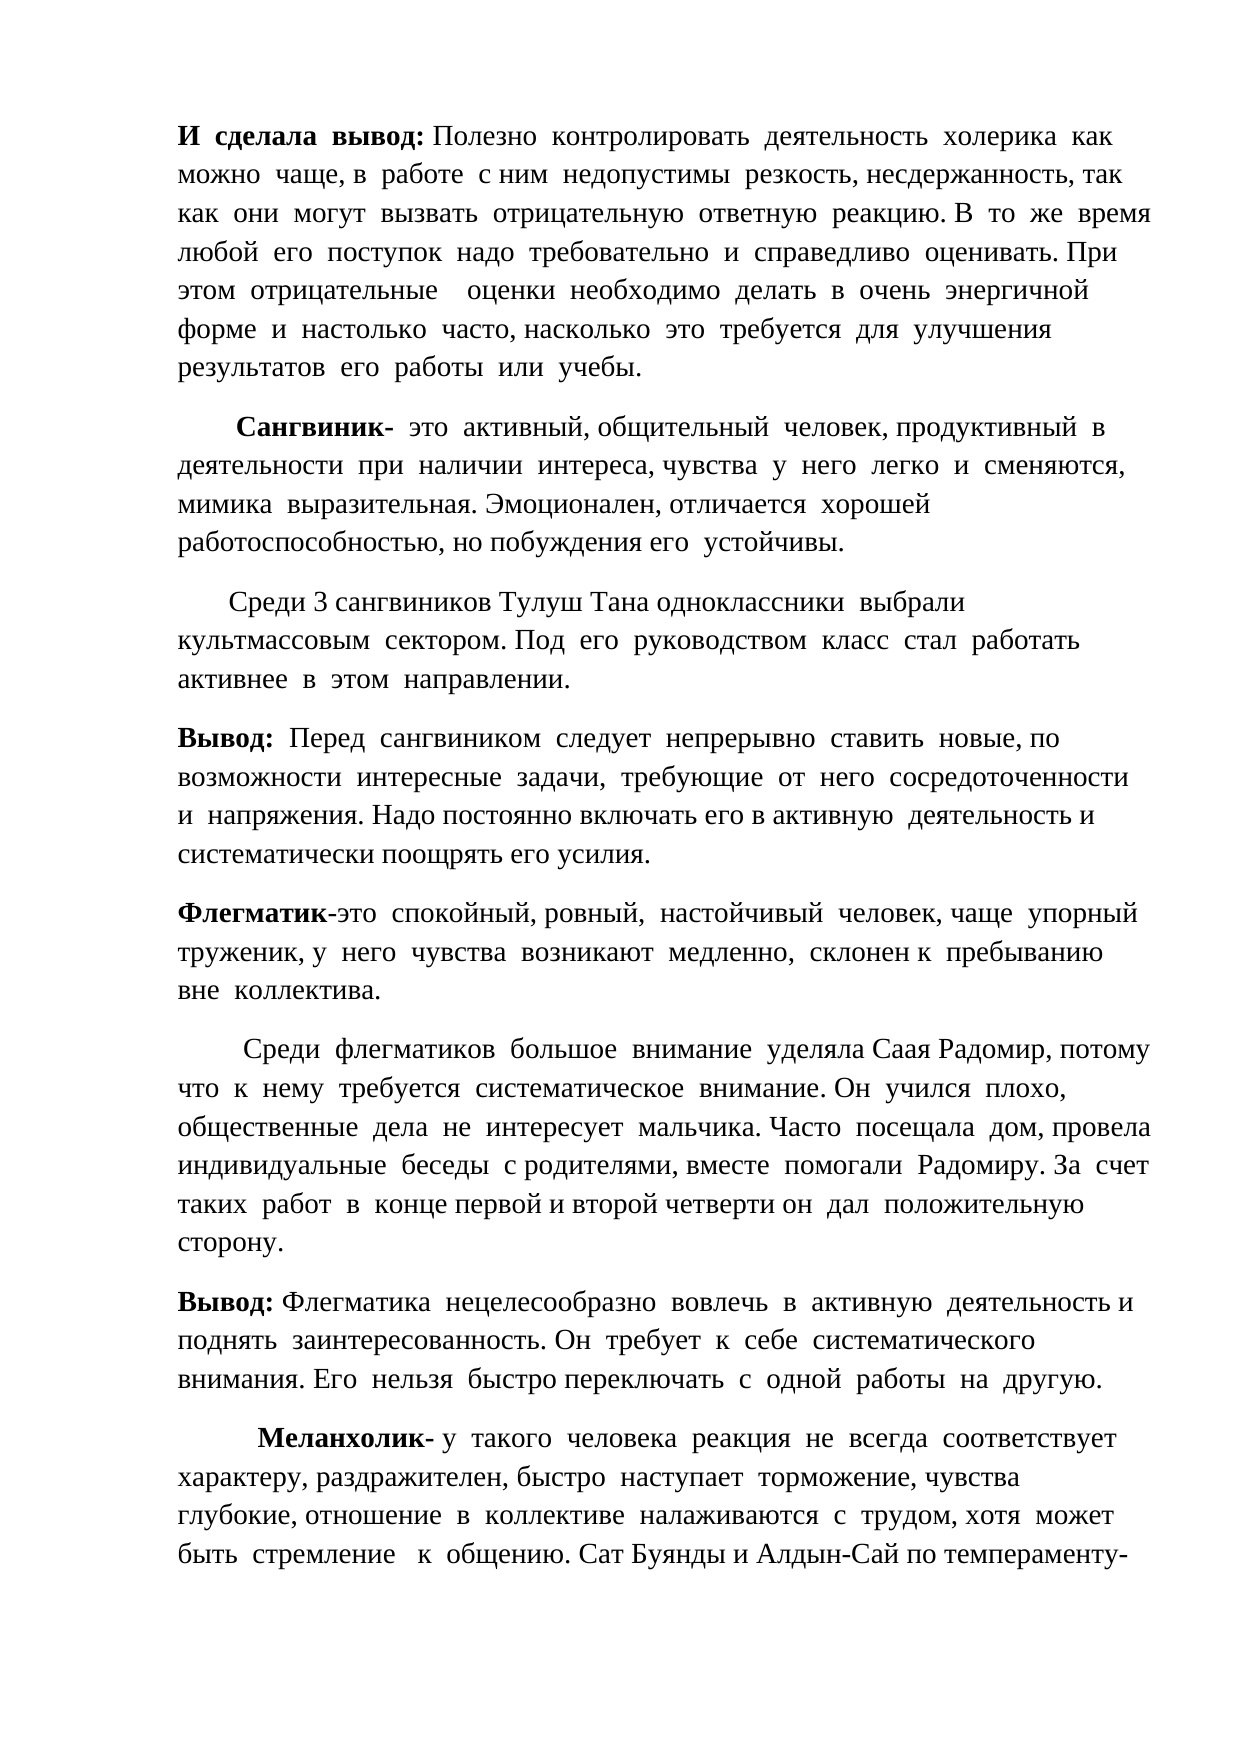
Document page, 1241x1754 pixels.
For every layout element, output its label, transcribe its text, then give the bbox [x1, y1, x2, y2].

text И сделала вывод: Полезно контролировать деятельность холерика как можно чаще, в работе с ним недопустимы резкость, несдержанность, так как они могут вызвать отрицательную ответную реакцию. В то же время любой его поступок надо требовательно и справедливо оценивать. При этом отрицательные оценки необходимо делать в очень энергичной форме и настолько часто, насколько это требуется для улучшения результатов его работы или учебы. [177, 118, 1152, 383]
text Вывод: Перед сангвиником следует непрерывно ставить новые, по возможности интересные задачи, требующие от него сосредоточенности и напряжения. Надо постоянно включать его в активную деятельность и систематически поощрять его усилия. [177, 720, 1152, 869]
text Среди 3 сангвиников Тулуш Тана одноклассники выбрали культмассовым сектором. Под его руководством класс стал работать активнее в этом направлении. [177, 584, 1152, 694]
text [177, 1420, 1152, 1569]
text Вывод: Флегматика нецелесообразно вовлечь в активную деятельность и поднять заинтересованность. Он требует к себе систематического внимания. Его нельзя быстро переключать с одной работы на другую. [177, 1284, 1152, 1394]
text Сангвиник- это активный, общительный человек, продуктивный в деятельности при наличии интереса, чувства у него легко и сменяются, мимика выразительная. Эмоционален, отличается хорошей работоспособностью, но побуждения его устойчивы. [177, 409, 1152, 558]
text Среди флегматиков большое внимание уделяла Саая Радомир, потому что к нему требуется систематическое внимание. Он учился плохо, общественные дела не интересует мальчика. Часто посещала дом, провела индивидуальные беседы с родителями, вместе помогали Радомиру. За счет таких работ в конце первой и второй четверти он дал положительную сторону. [177, 1032, 1152, 1258]
text Флегматик-это спокойный, ровный, настойчивый человек, чаще упорный труженик, у него чувства возникают медленно, склонен к пребыванию вне коллектива. [177, 895, 1152, 1006]
